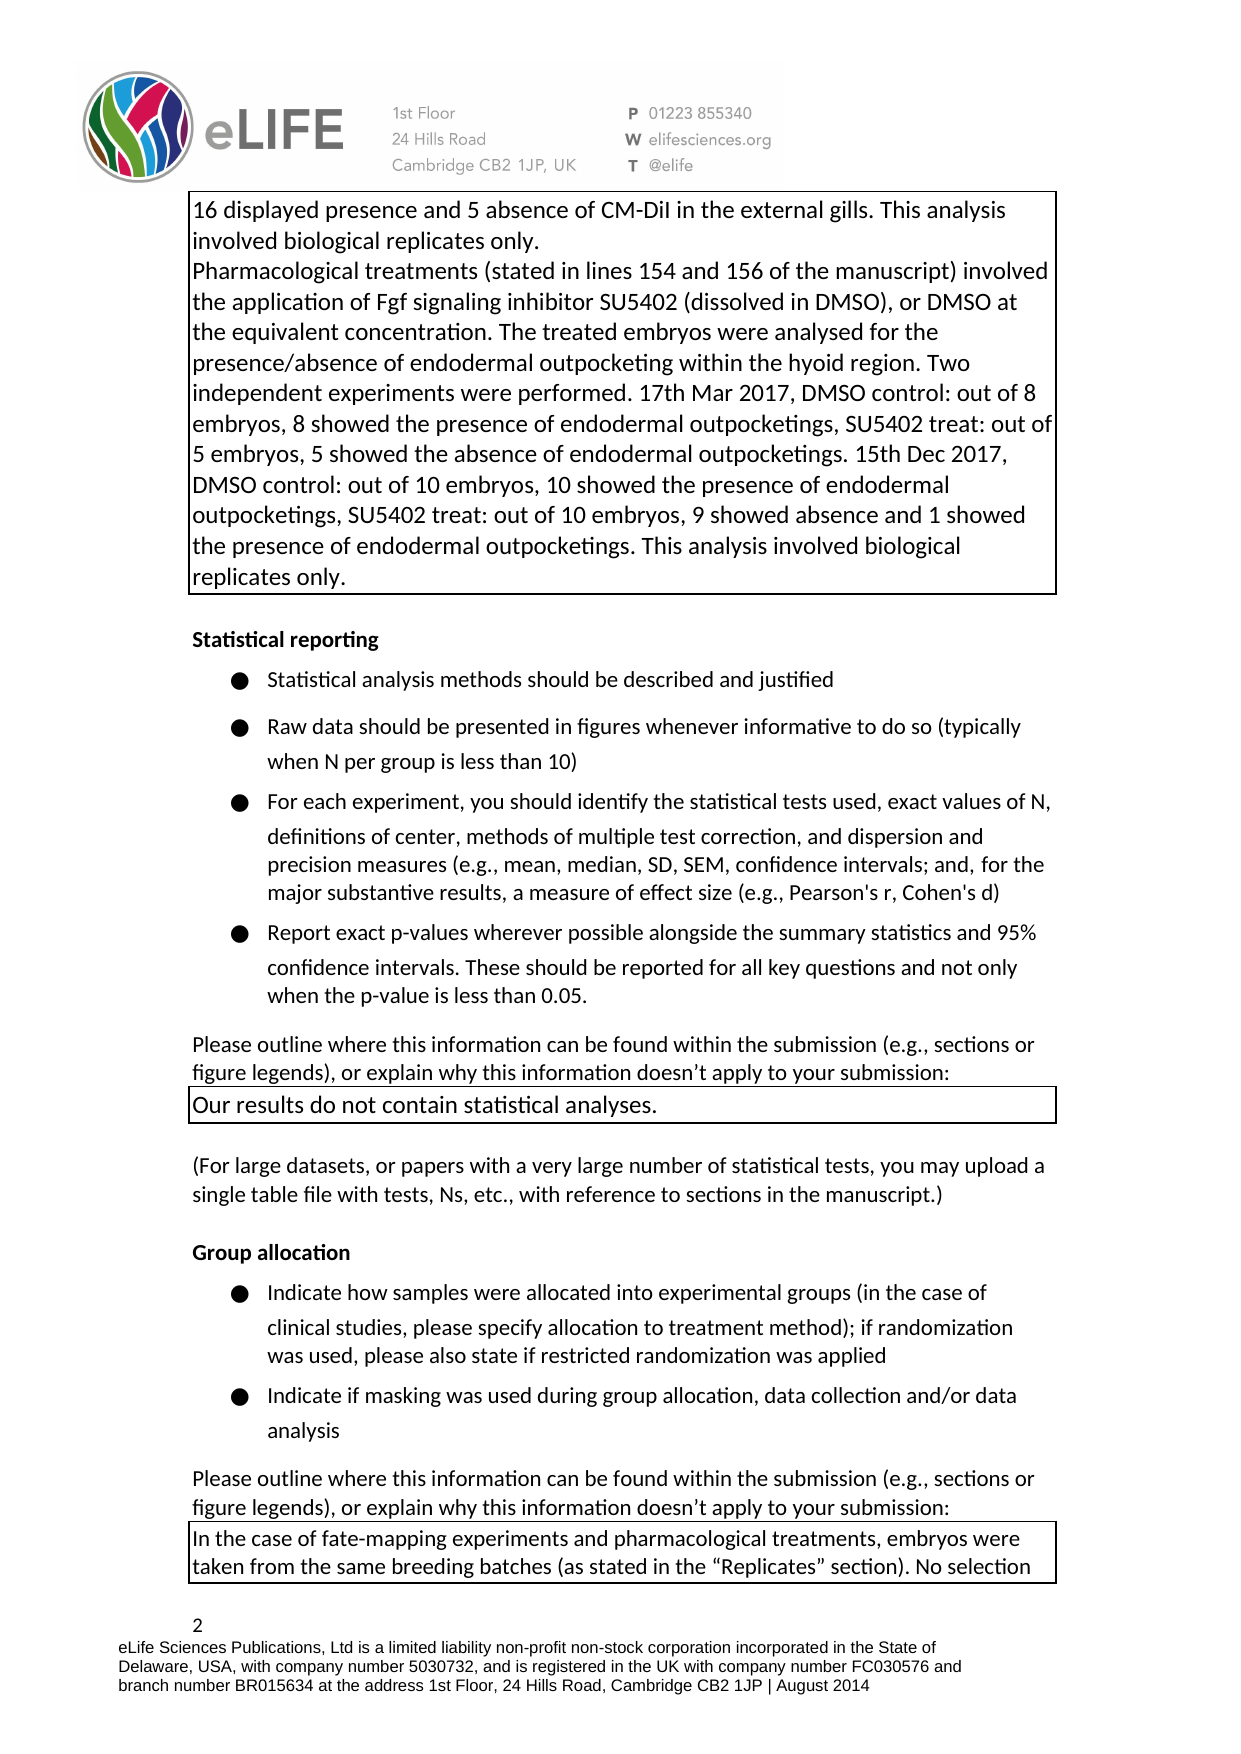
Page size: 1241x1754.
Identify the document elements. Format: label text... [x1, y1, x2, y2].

list Indicate how samples were allocated into experimental groups (in the case of clinical studies, please specify allocation to treatment method); if randomization was used, please also state if restricted randomization was applied [229, 1266, 1053, 1369]
text Group allocation [192, 1238, 1053, 1266]
list Indicate if masking was used during group allocation, data collection and/or data analysis [229, 1369, 1053, 1444]
text Statistical reporting [192, 625, 1053, 653]
text Please outline where this information can be found within the submission (e.g., sections or figure legends), or explain why this information doesn’t apply to your submission: [192, 1030, 1053, 1086]
list For each experiment, you should identify the statistical tests used, exact values of N, definitions of center, methods of multiple test correction, and dispersion and precision measures (e.g., mean, median, SD, SEM, confidence intervals; and, for the major substantive results, a measure of effect size (e.g., Pearson's r, Cohen's d) [229, 775, 1053, 906]
list Raw data should be presented in figures whenever informative to do so (typically when N per group is less than 10) [229, 700, 1053, 775]
picture [73, 59, 784, 191]
text Pharmacological treatments (stated in lines 154 and 156 of the manuscript) involved the application of Fgf signaling inhibitor SU5402 (dissolved in DMSO), or DMSO at the equivalent concentration. The treated embryos were analysed for the presence/absence of endodermal outpocketing within the hyoid region. Two independent experiments were performed. 17th Mar 2017, DMSO control: out of 8 embryos, 8 showed the presence of endodermal outpocketings, SU5402 treat: out of 5 embryos, 5 showed the absence of endodermal outpocketings. 15th Dec 2017, DMSO control: out of 10 embryos, 10 showed the presence of endodermal outpocketings, SU5402 treat: out of 10 embryos, 9 showed absence and 1 showed the presence of endodermal outpocketings. This analysis involved biological replicates only. [190, 252, 1055, 593]
text Our results do not contain statistical analyses. [190, 1087, 1055, 1122]
list Report exact p-values wherever possible alongside the summary statistics and 95% confidence intervals. These should be reported for all key questions and not only when the p-value is less than 0.05. [229, 906, 1053, 1009]
list Statistical analysis methods should be described and justified [229, 653, 1053, 700]
text (For large datasets, or papers with a very large number of statistical tests, you may upload a single table file with tests, Ns, etc., with reference to sections in the manuscript.) [192, 1152, 1053, 1208]
text Please outline where this information can be found within the submission (e.g., sections or figure legends), or explain why this information doesn’t apply to your submission: [192, 1464, 1053, 1521]
